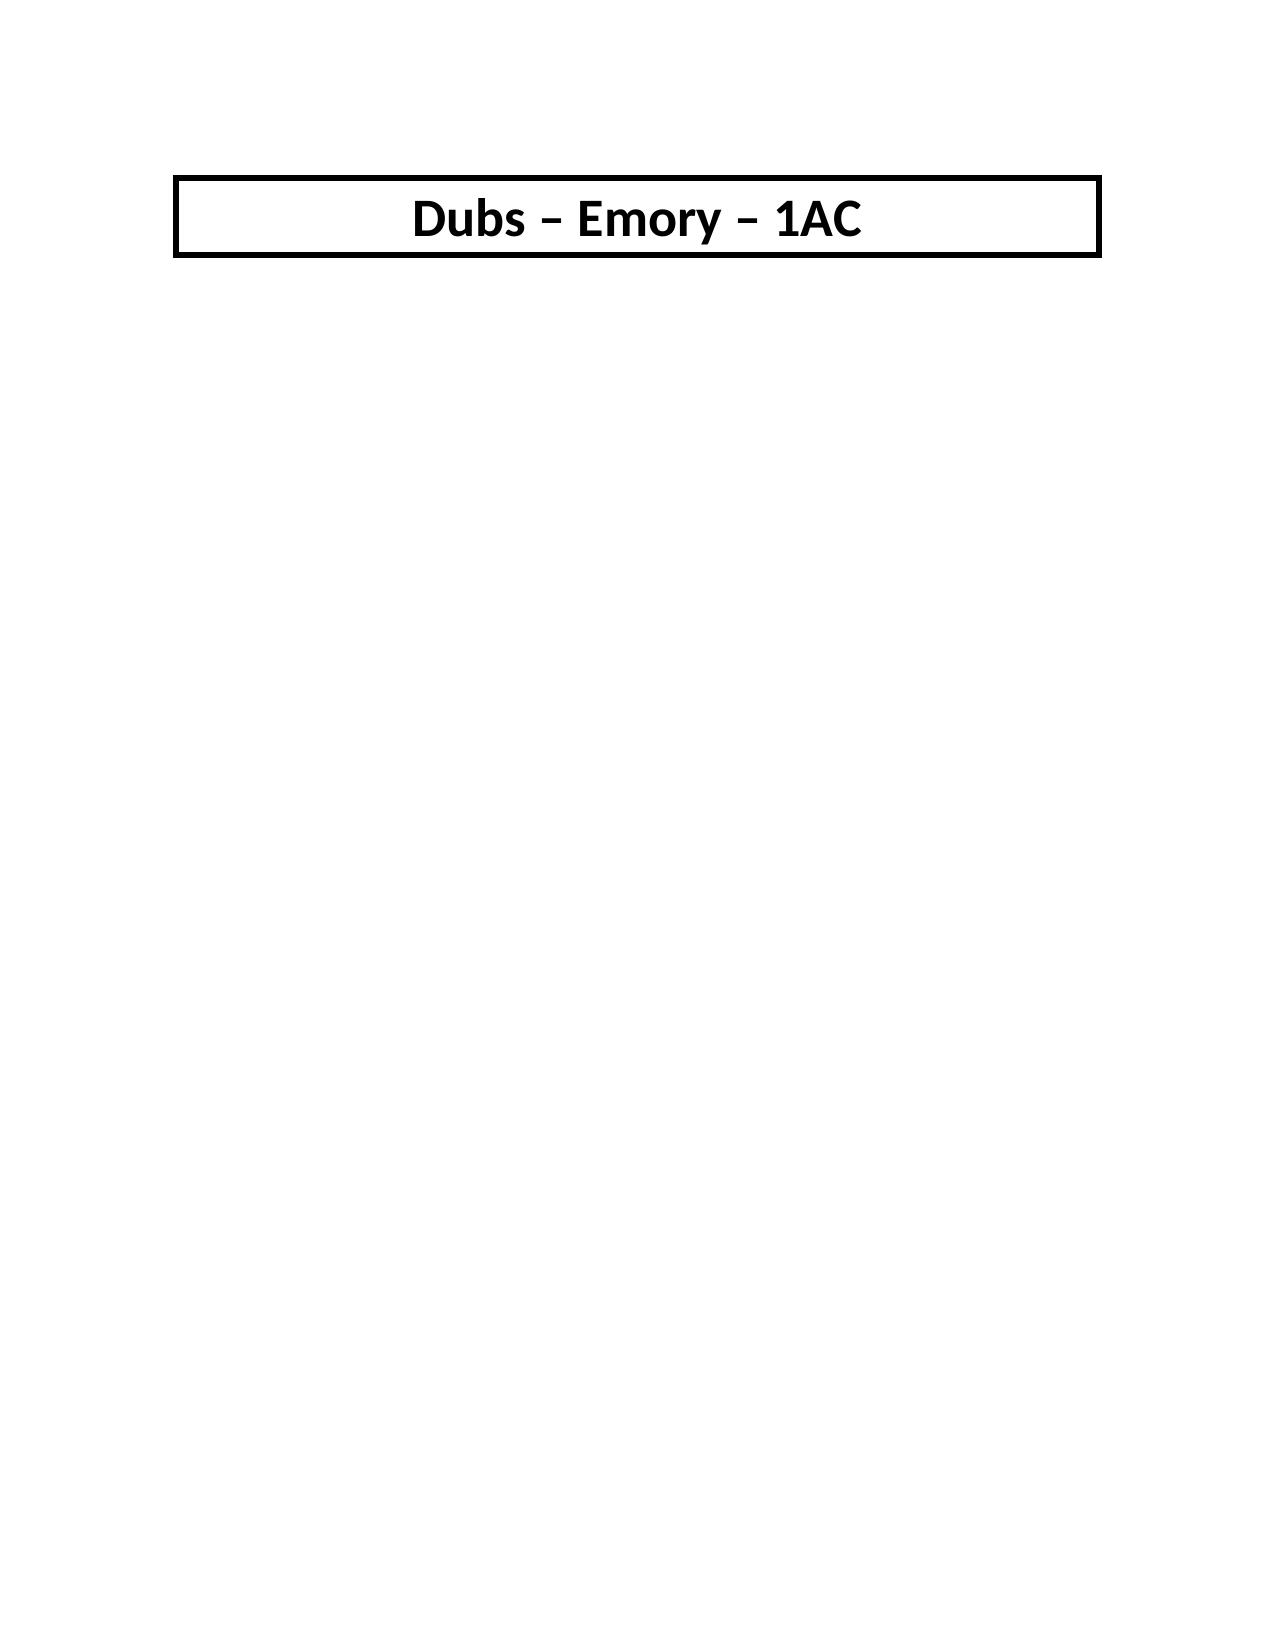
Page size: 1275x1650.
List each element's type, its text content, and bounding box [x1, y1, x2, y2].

subtitle Dubs – Emory – 1AC [179, 181, 1096, 252]
